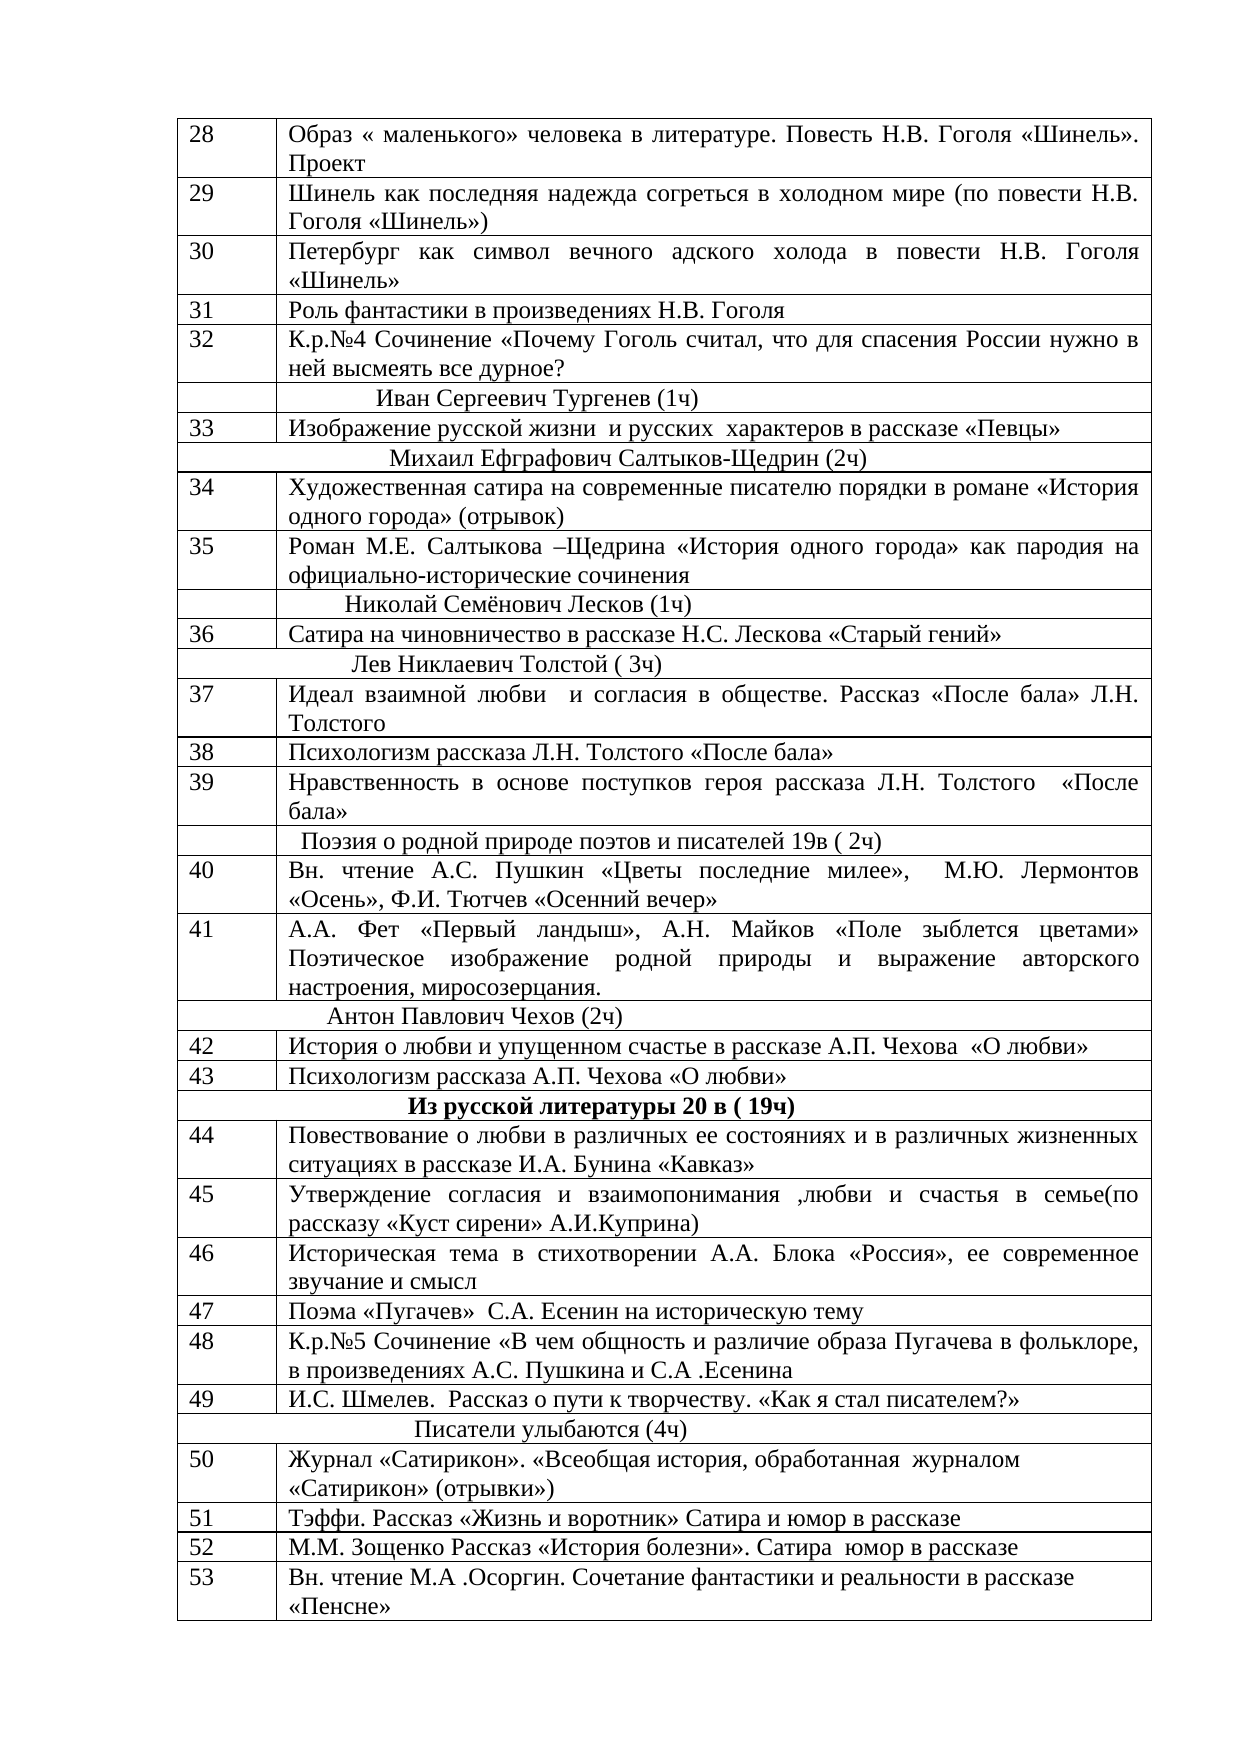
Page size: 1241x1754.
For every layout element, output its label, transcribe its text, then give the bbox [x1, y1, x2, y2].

table_cell Журнал «Сатирикон». «Всеобщая история, обработанная журналом «Сатирикон» (отрывки») [277, 1444, 1151, 1502]
table_cell Петербург как символ вечного адского холода в повести Н.В. Гоголя «Шинель» [277, 236, 1151, 294]
table_cell К.р.№5 Сочинение «В чем общность и различие образа Пугачева в фольклоре, в произведениях А.С. Пушкина и С.А .Есенина [277, 1326, 1151, 1383]
table_cell Из русской литературы 20 в ( 19ч) [178, 1091, 1151, 1119]
table_cell 41 [178, 914, 276, 1000]
table_cell 42 [178, 1031, 276, 1060]
table_cell 37 [178, 679, 276, 736]
table_cell История о любви и упущенном счастье в рассказе А.П. Чехова «О любви» [277, 1031, 1151, 1060]
table_cell Николай Семёнович Лесков (1ч) [277, 590, 1151, 618]
table_cell К.р.№4 Сочинение «Почему Гоголь считал, что для спасения России нужно в ней высмеять все дурное? [277, 325, 1151, 382]
table_cell 30 [178, 236, 276, 294]
table_cell 31 [178, 295, 276, 323]
table_cell Образ « маленького» человека в литературе. Повесть Н.В. Гоголя «Шинель». Проект [277, 119, 1151, 177]
table_cell Вн. чтение М.А .Осоргин. Сочетание фантастики и реальности в рассказе «Пенсне» [277, 1562, 1151, 1620]
table_cell 34 [178, 473, 276, 530]
table_cell 29 [178, 178, 276, 235]
table_cell Изображение русской жизни и русских характеров в рассказе «Певцы» [277, 413, 1151, 442]
table_cell 45 [178, 1179, 276, 1237]
table_cell Шинель как последняя надежда согреться в холодном мире (по повести Н.В. Гоголя «Шинель») [277, 178, 1151, 235]
table_cell [178, 383, 276, 412]
table_cell 44 [178, 1121, 276, 1178]
table_cell Поэзия о родной природе поэтов и писателей 19в ( 2ч) [277, 826, 1151, 854]
table_cell 32 [178, 325, 276, 382]
table_cell Поэма «Пугачев» С.А. Есенин на историческую тему [277, 1296, 1151, 1325]
table_cell Роль фантастики в произведениях Н.В. Гоголя [277, 295, 1151, 323]
table_cell Лев Никлаевич Толстой ( 3ч) [178, 649, 1151, 678]
table_cell Михаил Ефграфович Салтыков-Щедрин (2ч) [178, 443, 1151, 471]
table_cell 36 [178, 619, 276, 648]
table_cell Вн. чтение А.С. Пушкин «Цветы последние милее», М.Ю. Лермонтов «Осень», Ф.И. Тютчев «Осенний вечер» [277, 856, 1151, 913]
table_cell 38 [178, 738, 276, 766]
table_cell 53 [178, 1562, 276, 1620]
table_cell 40 [178, 856, 276, 913]
table_cell Историческая тема в стихотворении А.А. Блока «Россия», ее современное звучание и смысл [277, 1238, 1151, 1295]
table_cell Повествование о любви в различных ее состояниях и в различных жизненных ситуациях в рассказе И.А. Бунина «Кавказ» [277, 1121, 1151, 1178]
table_cell А.А. Фет «Первый ландыш», А.Н. Майков «Поле зыблется цветами» Поэтическое изображение родной природы и выражение авторского настроения, миросозерцания. [277, 914, 1151, 1000]
table_cell И.С. Шмелев. Рассказ о пути к творчеству. «Как я стал писателем?» [277, 1385, 1151, 1413]
table_cell 47 [178, 1296, 276, 1325]
table_cell 39 [178, 767, 276, 825]
table_cell 52 [178, 1533, 276, 1561]
table_cell Нравственность в основе поступков героя рассказа Л.Н. Толстого «После бала» [277, 767, 1151, 825]
table_cell Утверждение согласия и взаимопонимания ,любви и счастья в семье(по рассказу «Куст сирени» А.И.Куприна) [277, 1179, 1151, 1237]
table_cell Тэффи. Рассказ «Жизнь и воротник» Сатира и юмор в рассказе [277, 1503, 1151, 1531]
table_cell М.М. Зощенко Рассказ «История болезни». Сатира юмор в рассказе [277, 1533, 1151, 1561]
table_cell 46 [178, 1238, 276, 1295]
table_cell 51 [178, 1503, 276, 1531]
table_cell 43 [178, 1061, 276, 1090]
table_cell [178, 826, 276, 854]
table_cell Идеал взаимной любви и согласия в обществе. Рассказ «После бала» Л.Н. Толстого [277, 679, 1151, 736]
table_cell Психологизм рассказа Л.Н. Толстого «После бала» [277, 738, 1151, 766]
table_cell Писатели улыбаются (4ч) [178, 1414, 1151, 1443]
table_cell 50 [178, 1444, 276, 1502]
table_cell Психологизм рассказа А.П. Чехова «О любви» [277, 1061, 1151, 1090]
table_cell 28 [178, 119, 276, 177]
table_cell Антон Павлович Чехов (2ч) [178, 1001, 1151, 1030]
table_cell Роман М.Е. Салтыкова –Щедрина «История одного города» как пародия на официально-исторические сочинения [277, 531, 1151, 588]
table_cell 33 [178, 413, 276, 442]
table_cell Иван Сергеевич Тургенев (1ч) [277, 383, 1151, 412]
table_cell Художественная сатира на современные писателю порядки в романе «История одного города» (отрывок) [277, 473, 1151, 530]
table_cell 49 [178, 1385, 276, 1413]
table_cell 48 [178, 1326, 276, 1383]
table_cell [178, 590, 276, 618]
table_cell Сатира на чиновничество в рассказе Н.С. Лескова «Старый гений» [277, 619, 1151, 648]
table_cell 35 [178, 531, 276, 588]
